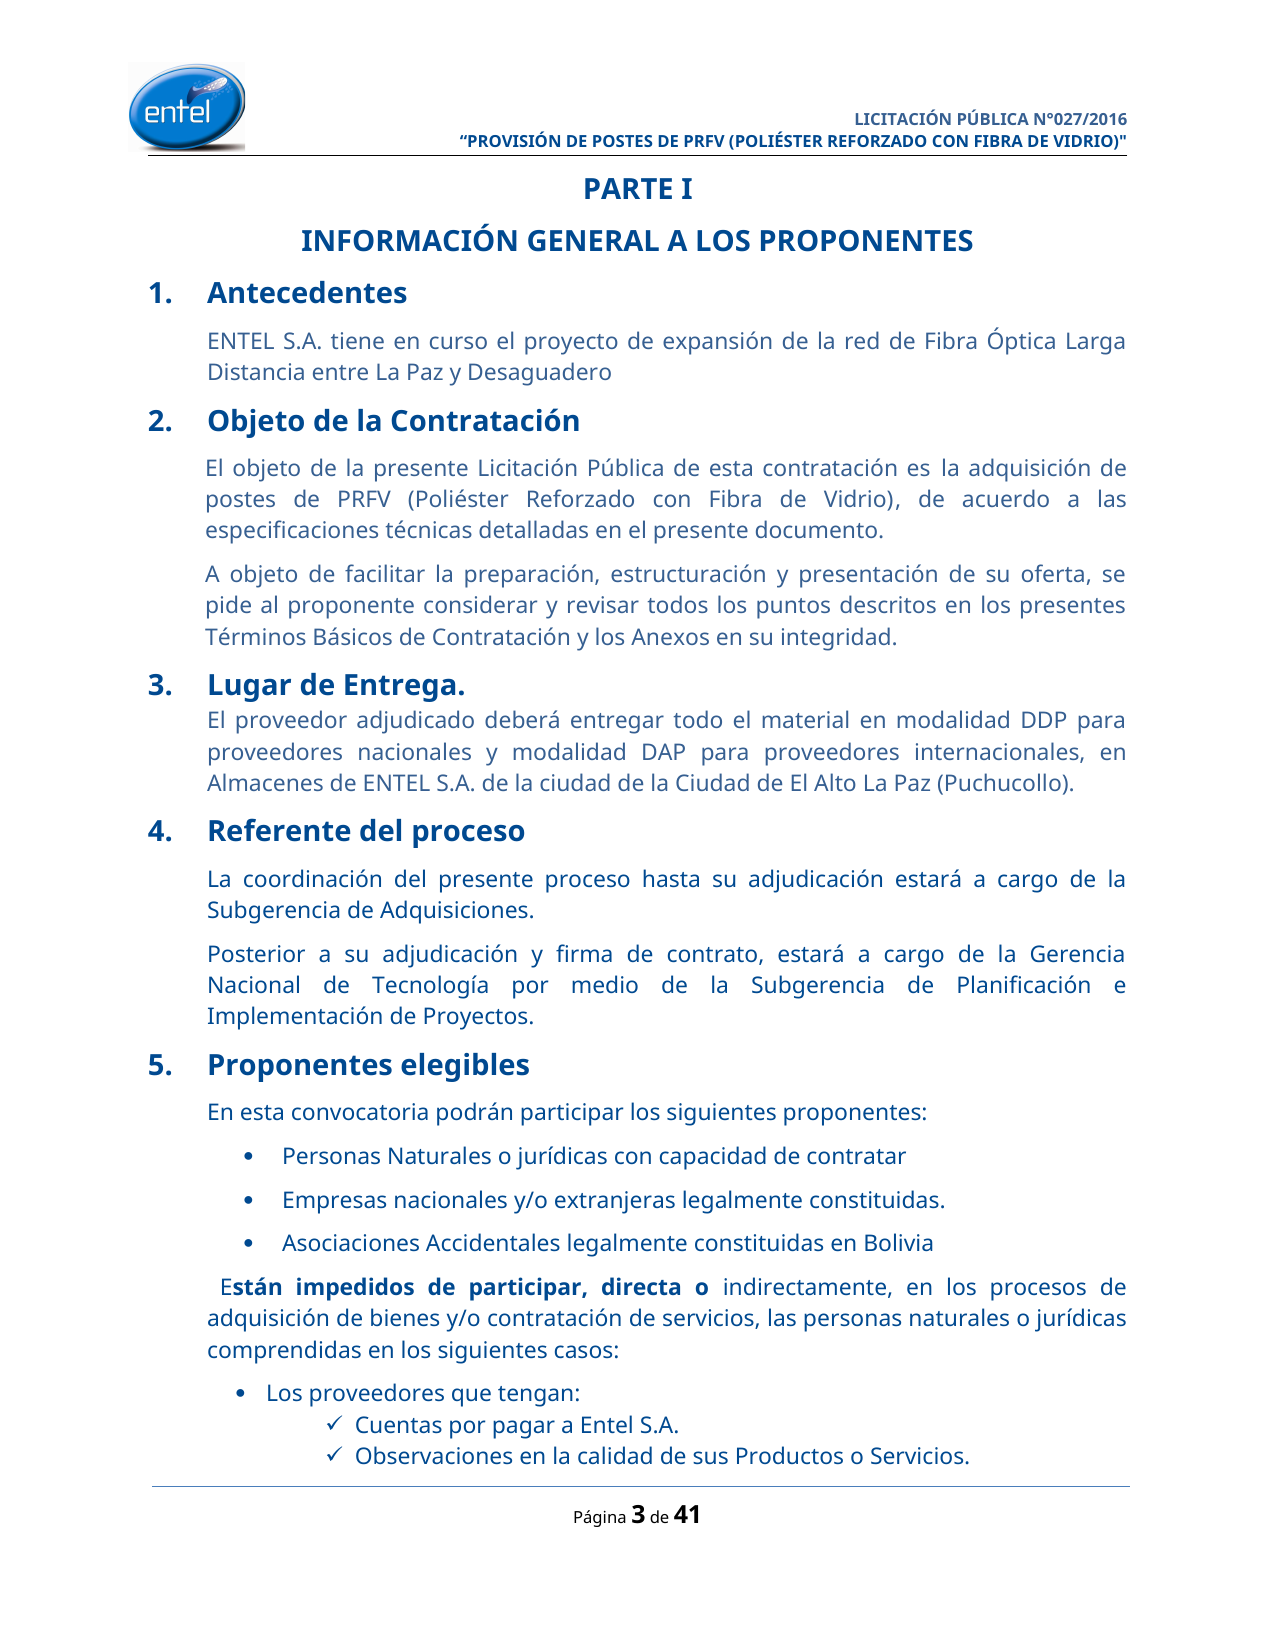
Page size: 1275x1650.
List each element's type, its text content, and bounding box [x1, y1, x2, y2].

list Lugar de Entrega. [148, 664, 1127, 704]
list Personas Naturales o jurídicas con capacidad de contratar [244, 1140, 1127, 1171]
list Cuentas por pagar a Entel S.A. [325, 1408, 1127, 1440]
text ENTEL S.A. tiene en curso el proyecto de expansión de la red de Fibra Óptica Larga Distancia entre La Paz y Desaguadero [207, 325, 1127, 387]
text Posterior a su adjudicación y firma de contrato, estará a cargo de la Gerencia Nacional de Tecnología por medio de la Subgerencia de Planificación e Implementación de Proyectos. [207, 938, 1127, 1031]
text La coordinación del presente proceso hasta su adjudicación estará a cargo de la Subgerencia de Adquisiciones. [207, 863, 1127, 925]
subtitle PARTE I [148, 168, 1127, 208]
list Objeto de la Contratación [148, 400, 1127, 439]
list Los proveedores que tengan: [236, 1377, 1127, 1408]
list Antecedentes [148, 273, 1127, 312]
list Empresas nacionales y/o extranjeras legalmente constituidas. [244, 1183, 1127, 1215]
list Observaciones en la calidad de sus Productos o Servicios. [325, 1440, 1127, 1471]
text El objeto de la presente Licitación Pública de esta contratación es la adquisición de postes de PRFV (Poliéster Reforzado con Fibra de Vidrio), de acuerdo a las especificaciones técnicas detalladas en el presente documento. [205, 452, 1127, 546]
list Referente del proceso [148, 810, 1127, 850]
picture [128, 62, 246, 152]
text El proveedor adjudicado deberá entregar todo el material en modalidad DDP para proveedores nacionales y modalidad DAP para proveedores internacionales, en Almacenes de ENTEL S.A. de la ciudad de la Ciudad de El Alto La Paz (Puchucollo). [207, 704, 1127, 798]
list Asociaciones Accidentales legalmente constituidas en Bolivia [244, 1227, 1127, 1258]
text Están impedidos de participar, directa o indirectamente, en los procesos de adquisición de bienes y/o contratación de servicios, las personas naturales o jurídicas comprendidas en los siguientes casos: [207, 1271, 1127, 1365]
text En esta convocatoria podrán participar los siguientes proponentes: [207, 1096, 1127, 1127]
text A objeto de facilitar la preparación, estructuración y presentación de su oferta, se pide al proponente considerar y revisar todos los puntos descritos en los presentes Términos Básicos de Contratación y los Anexos en su integridad. [205, 558, 1127, 652]
list Proponentes elegibles [148, 1044, 1127, 1083]
text INFORMACIÓN GENERAL A LOS PROPONENTES [148, 220, 1127, 260]
